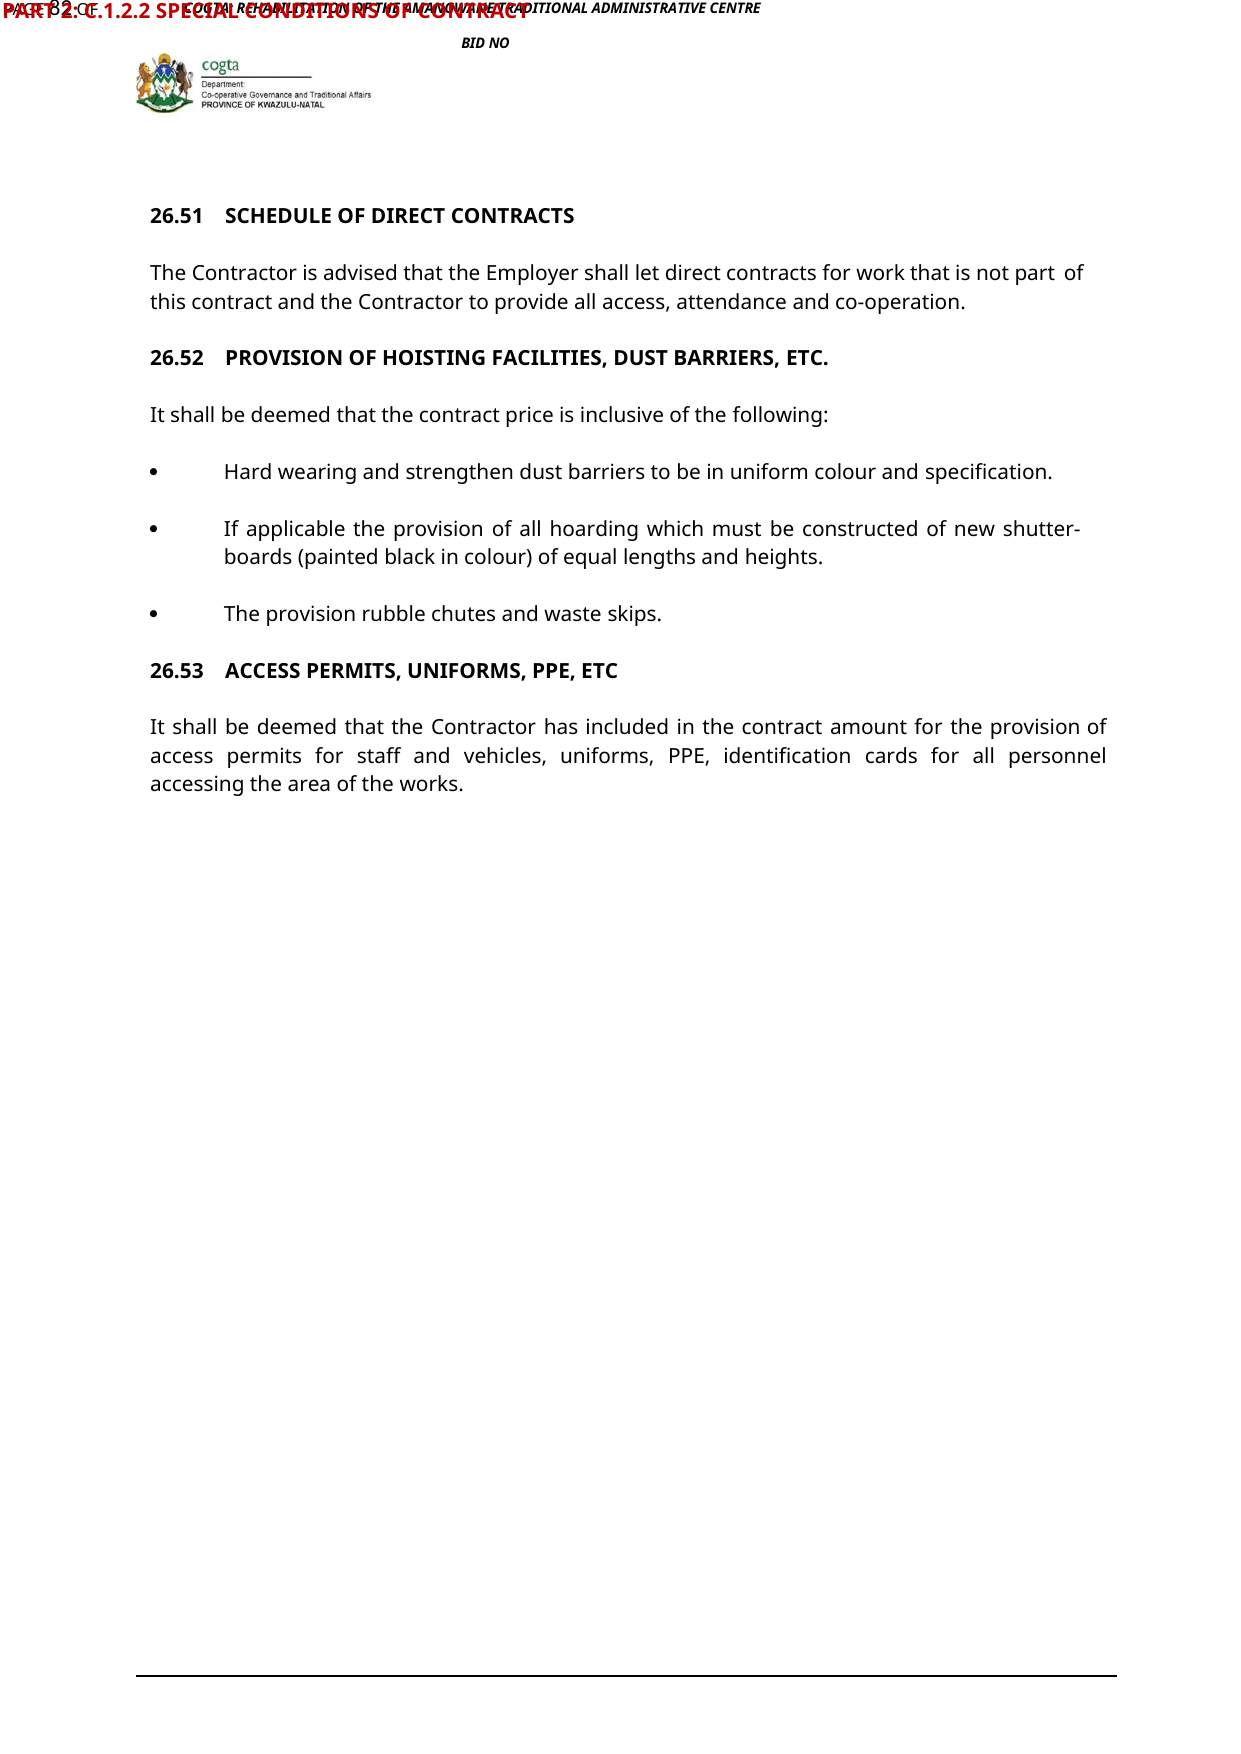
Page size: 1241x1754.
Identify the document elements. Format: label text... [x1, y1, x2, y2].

list If applicable the provision of all hoarding which must be constructed of new shutter- boards (painted black in colour) of equal lengths and heights. [150, 514, 1106, 571]
text It shall be deemed that the contract price is inclusive of the following: [150, 401, 1130, 429]
list Hard wearing and strengthen dust barriers to be in uniform colour and specification. [150, 457, 1130, 486]
subtitle ACCESS PERMITS, UNIFORMS, PPE, ETC [150, 656, 1130, 684]
subtitle SCHEDULE OF DIRECT CONTRACTS [150, 201, 1130, 230]
picture [136, 52, 379, 118]
list The provision rubble chutes and waste skips. [150, 599, 1130, 628]
text It shall be deemed that the Contractor has included in the contract amount for the provision of access permits for staff and vehicles, uniforms, PPE, identification cards for all personnel accessing the area of the works. [150, 712, 1107, 798]
subtitle PROVISION OF HOISTING FACILITIES, DUST BARRIERS, ETC. [150, 343, 1130, 372]
text The Contractor is advised that the Employer shall let direct contracts for work that is not part of this contract and the Contractor to provide all access, attendance and co-operation. [150, 258, 1106, 315]
